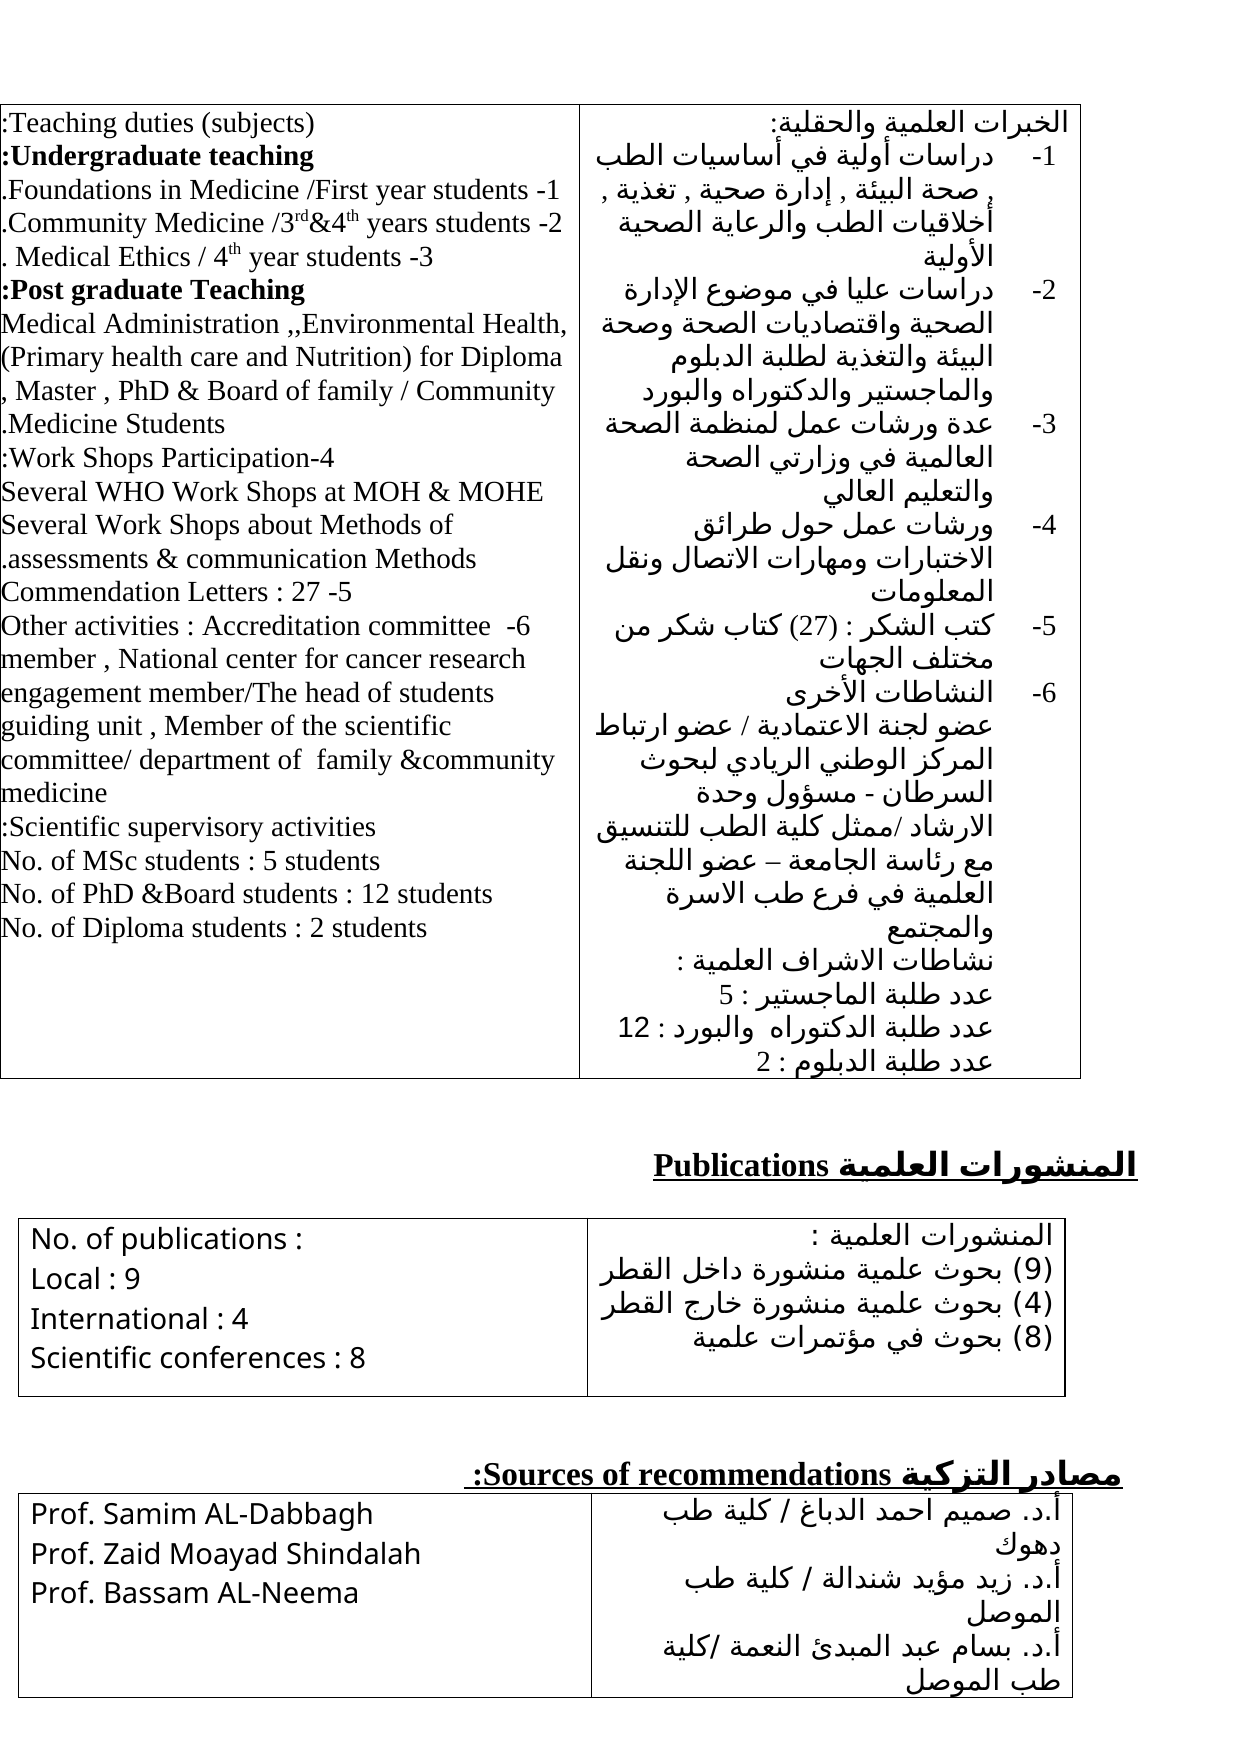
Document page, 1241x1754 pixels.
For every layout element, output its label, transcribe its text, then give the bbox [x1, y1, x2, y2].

table_header الخبرات العلمية والحقلية: دراسات أولية في أساسيات الطب , صحة البيئة , إدارة صحية , تغذية , أخلاقيات الطب والرعاية الصحية الأولية دراسات عليا في موضوع الإدارة الصحية واقتصاديات الصحة وصحة البيئة والتغذية لطلبة الدبلوم والماجستير والدكتوراه والبورد عدة ورشات عمل لمنظمة الصحة العالمية في وزارتي الصحة والتعليم العالي ورشات عمل حول طرائق الاختبارات ومهارات الاتصال ونقل المعلومات كتب الشكر : (27) كتاب شكر من مختلف الجهات النشاطات الأخرى عضو لجنة الاعتمادية / عضو ارتباط المركز الوطني الريادي لبحوث السرطان - مسؤول وحدة الارشاد /ممثل كلية الطب للتنسيق مع رئاسة الجامعة – عضو اللجنة العلمية في فرع طب الاسرة والمجتمع نشاطات الاشراف العلمية : عدد طلبة الماجستير : 5 عدد طلبة الدكتوراه والبورد : 12 عدد طلبة الدبلوم : 2 [580, 105, 1080, 1078]
table_header أ.د. صميم احمد الدباغ / كلية طب دهوك أ.د. زيد مؤيد شندالة / كلية طب الموصل أ.د. بسام عبد المبدئ النعمة /كلية طب الموصل [592, 1494, 1072, 1697]
table_header No. of publications : Local : 9 International : 4 Scientific conferences : 8 [19, 1219, 587, 1396]
table_header المنشورات العلمية : (9) بحوث علمية منشورة داخل القطر (4) بحوث علمية منشورة خارج القطر (8) بحوث في مؤتمرات علمية [588, 1219, 1064, 1396]
text مصادر التزكية Sources of recommendations: [103, 1454, 1123, 1492]
table_header Teaching duties (subjects): Undergraduate teaching: 1- Foundations in Medicine /First year students. 2- Community Medicine /3rd&4th years students. 3- Medical Ethics / 4th year students . Post graduate Teaching: Medical Administration ,,Environmental Health, (Primary health care and Nutrition) for Diploma , Master , PhD & Board of family / Community Medicine Students. 4-Work Shops Participation: Several WHO Work Shops at MOH & MOHE Several Work Shops about Methods of assessments & communication Methods. 5- Commendation Letters : 27 6- Other activities : Accreditation committee member , National center for cancer research engagement member/The head of students guiding unit , Member of the scientific committee/ department of family &community medicine Scientific supervisory activities: No. of MSc students : 5 students No. of PhD &Board students : 12 students No. of Diploma students : 2 students [1, 105, 579, 1078]
table_header Prof. Samim AL-Dabbagh Prof. Zaid Moayad Shindalah Prof. Bassam AL-Neema [19, 1494, 591, 1697]
text المنشورات العلمية Publications [103, 1146, 1137, 1184]
